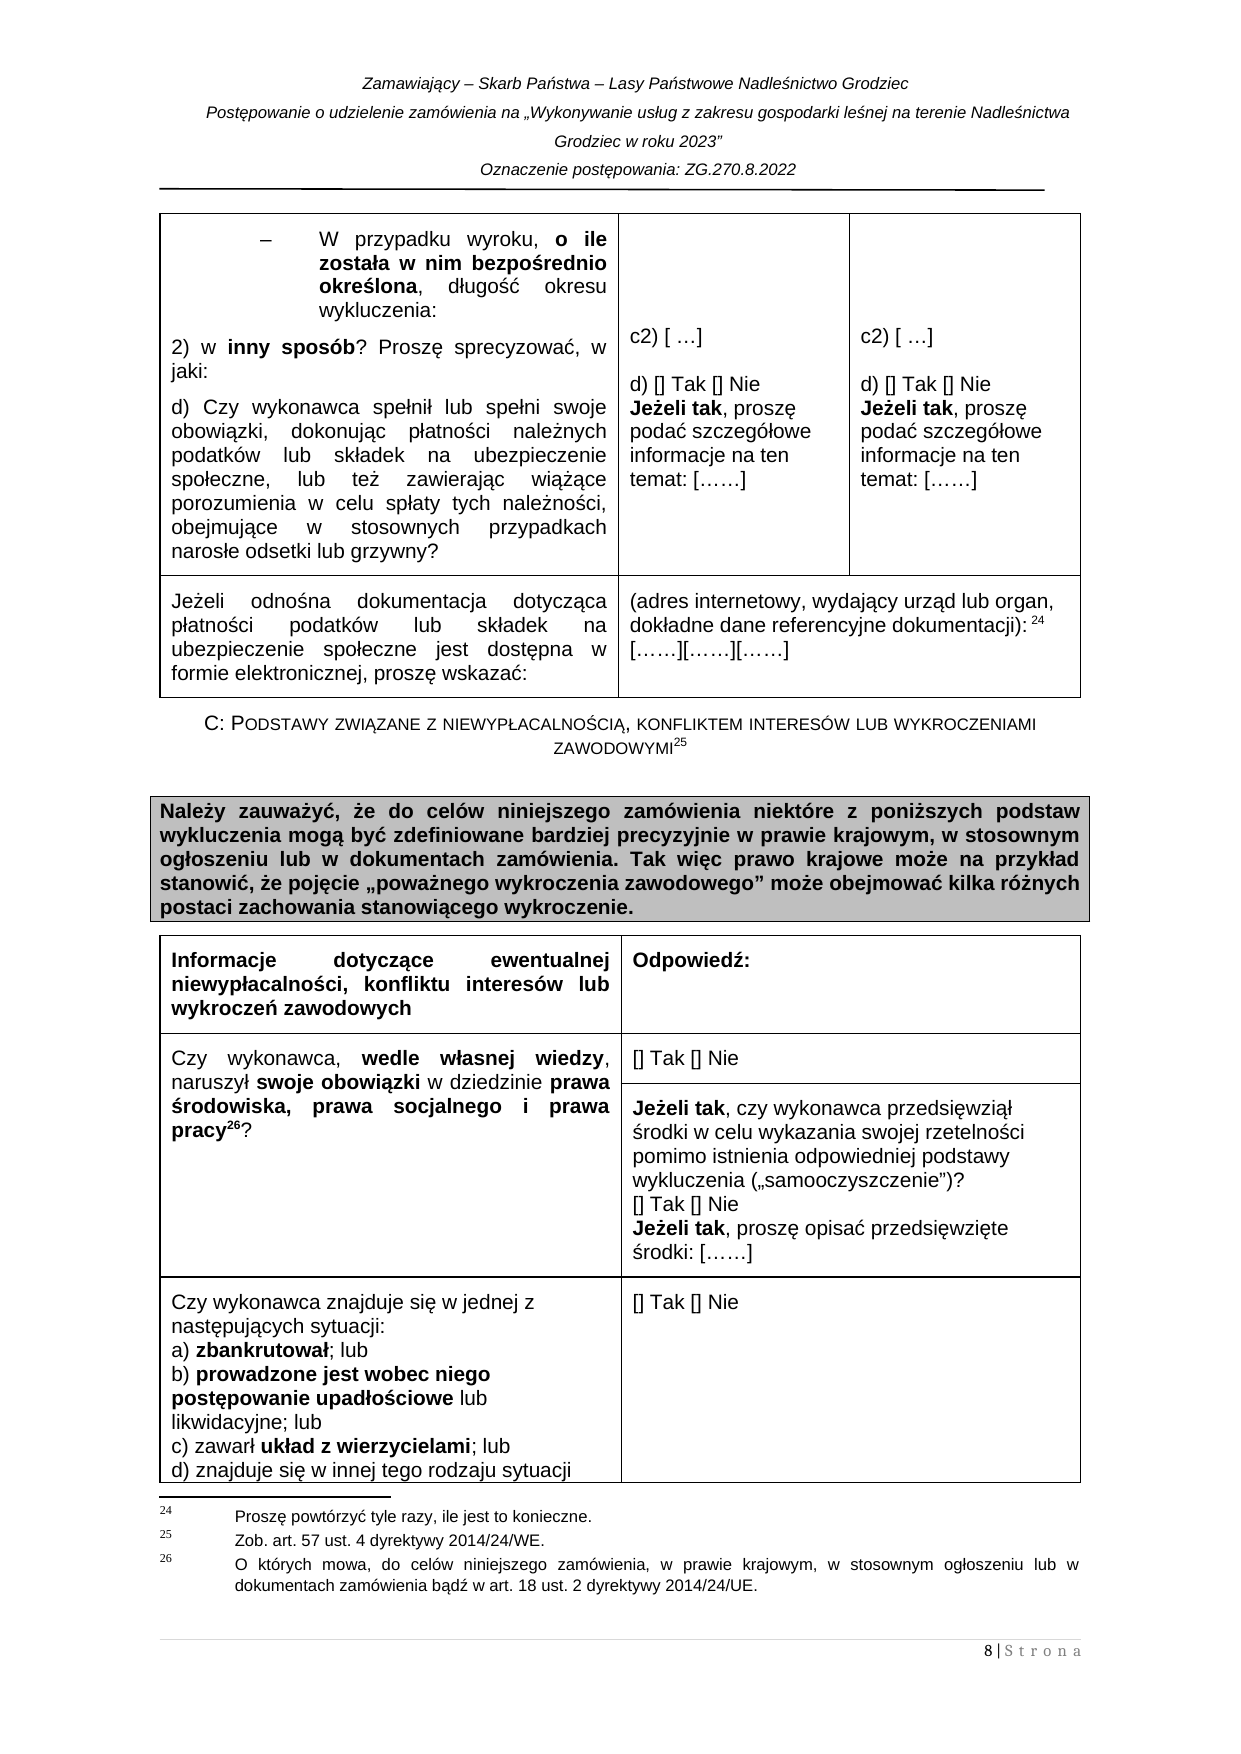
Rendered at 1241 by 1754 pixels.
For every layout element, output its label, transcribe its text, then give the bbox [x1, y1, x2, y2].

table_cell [850, 214, 1080, 575]
table_header Odpowiedź: [622, 936, 1080, 1033]
text Należy zauważyć, że do celów niniejszego zamówienia niektóre z poniższych podstaw wykluczenia mogą być zdefiniowane bardziej precyzyjnie w prawie krajowym, w stosownym ogłoszeniu lub w dokumentach zamówienia. Tak więc prawo krajowe może na przykład stanowić, że pojęcie „poważnego wykroczenia zawodowego” może obejmować kilka różnych postaci zachowania stanowiącego wykroczenie. [151, 797, 1089, 921]
table_cell [] Tak [] Nie [622, 1034, 1080, 1083]
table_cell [161, 1278, 621, 1482]
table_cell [619, 214, 849, 575]
table_cell (adres internetowy, wydający urząd lub organ, dokładne dane referencyjne dokumentacji): [……][……][……] [619, 576, 1080, 697]
table_cell Czy wykonawca, wedle własnej wiedzy, naruszył swoje obowiązki w dziedzinie prawa środowiska, prawa socjalnego i prawa pracy? [161, 1034, 621, 1276]
table_header Informacje dotyczące ewentualnej niewypłacalności, konfliktu interesów lub wykroczeń zawodowych [161, 936, 621, 1033]
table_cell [622, 1278, 1080, 1482]
text C: Podstawy związane z niewypłacalnością, konfliktem interesów lub wykroczeniami zawodowymi [159, 711, 1081, 759]
table_cell Jeżeli odnośna dokumentacja dotycząca płatności podatków lub składek na ubezpieczenie społeczne jest dostępna w formie elektronicznej, proszę wskazać: [161, 576, 618, 697]
table_cell Jeżeli tak, czy wykonawca przedsięwziął środki w celu wykazania swojej rzetelności pomimo istnienia odpowiedniej podstawy wykluczenia („samooczyszczenie”)? [] Tak [] Nie Jeżeli tak, proszę opisać przedsięwzięte środki: [……] [622, 1084, 1080, 1276]
